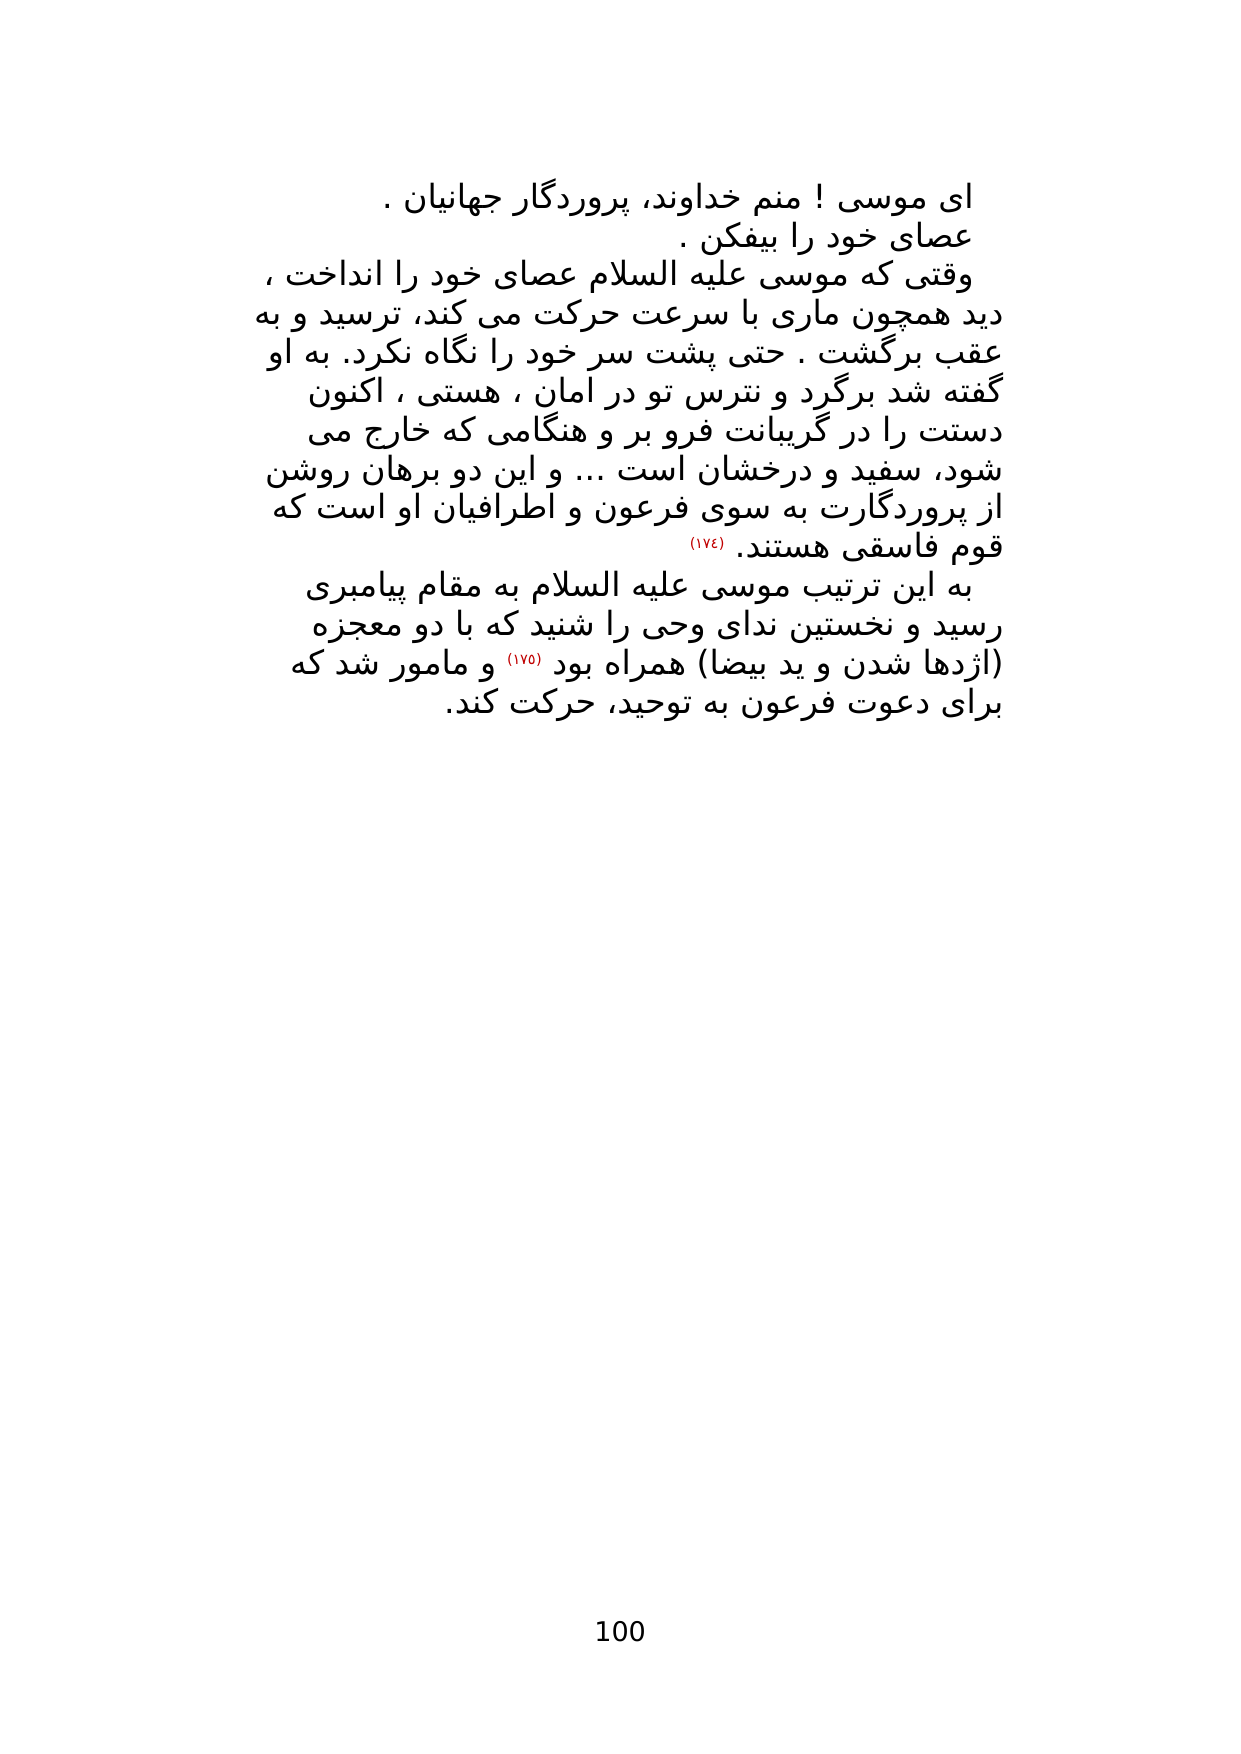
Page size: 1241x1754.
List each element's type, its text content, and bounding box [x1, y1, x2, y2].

text عصاى خود را بيفكن . [236, 216, 1004, 255]
text اى موسى ! منم خداوند، پروردگار جهانيان . [236, 177, 1004, 216]
text وقتى كه موسى عليه السلام عصاى خود را انداخت ، ديد همچون مارى با سرعت حركت مى كند، ترسيد و به عقب برگشت . حتى پشت سر خود را نگاه نكرد. به او گفته شد برگرد و نترس تو در امان ، هستى ، اكنون دستت را در گريبانت فرو بر و هنگامى كه خارج مى شود، سفيد و درخشان است ... و اين دو برهان روشن از پروردگارت به سوى فرعون و اطرافيان او است كه قوم فاسقى هستند. (١٧٤) [236, 255, 1004, 566]
text به اين ترتيب موسى عليه السلام به مقام پيامبرى رسيد و نخستين نداى وحى را شنيد كه با دو معجزه (اژدها شدن و يد بيضا) همراه بود (١٧٥) و مامور شد كه براى دعوت فرعون به توحيد، حركت كند. [236, 566, 1004, 721]
